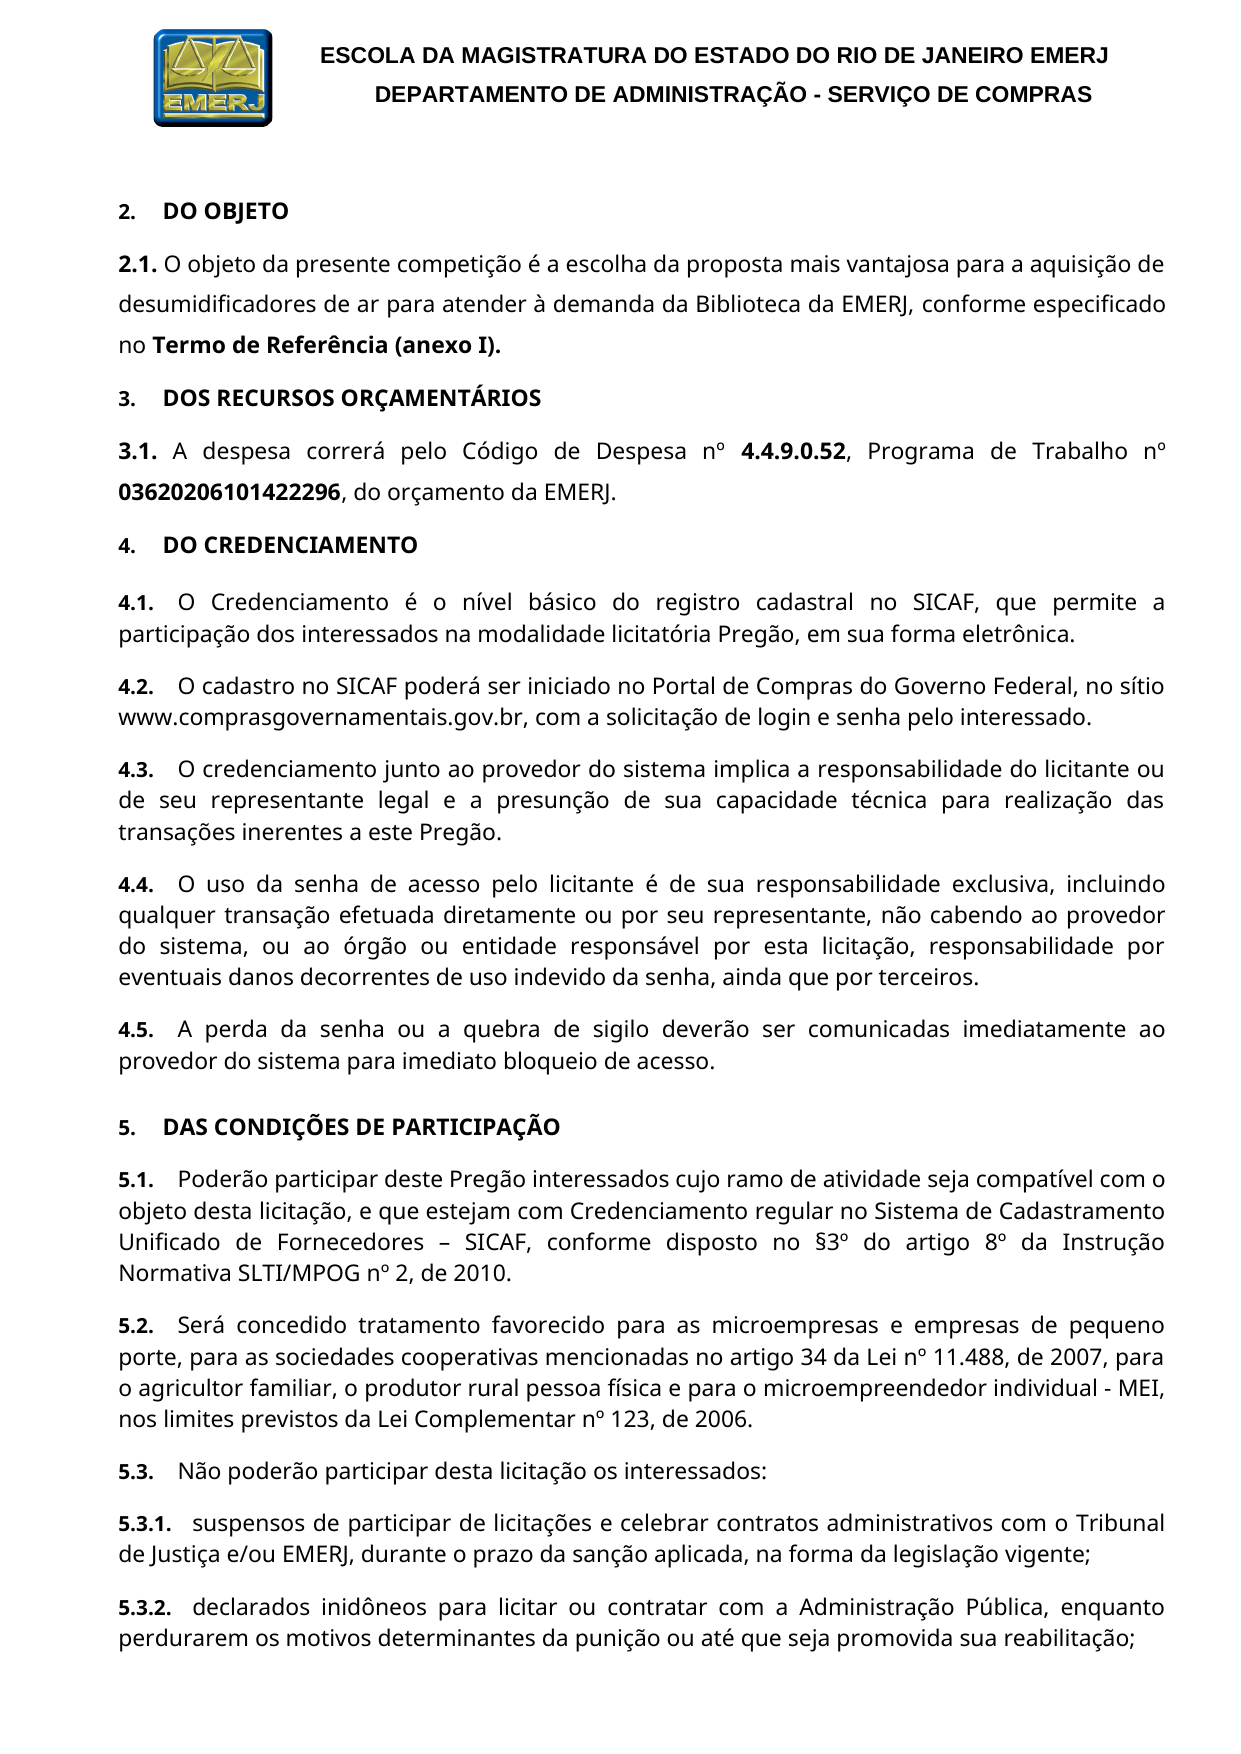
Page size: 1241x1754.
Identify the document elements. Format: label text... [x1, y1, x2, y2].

list DOS RECURSOS ORÇAMENTÁRIOS [118, 382, 1166, 413]
text 3.1. A despesa correrá pelo Código de Despesa nº 4.4.9.0.52, Programa de Trabalho nº 03620206101422296, do orçamento da EMERJ. [118, 435, 1166, 507]
list O Credenciamento é o nível básico do registro cadastral no SICAF, que permite a participação dos interessados na modalidade licitatória Pregão, em sua forma eletrônica. [118, 586, 1166, 649]
list Poderão participar deste Pregão interessados cujo ramo de atividade seja compatível com o objeto desta licitação, e que estejam com Credenciamento regular no Sistema de Cadastramento Unificado de Fornecedores – SICAF, conforme disposto no §3º do artigo 8º da Instrução Normativa SLTI/MPOG nº 2, de 2010. [118, 1163, 1166, 1288]
list O credenciamento junto ao provedor do sistema implica a responsabilidade do licitante ou de seu representante legal e a presunção de sua capacidade técnica para realização das transações inerentes a este Pregão. [118, 753, 1166, 847]
list O cadastro no SICAF poderá ser iniciado no Portal de Compras do Governo Federal, no sítio www.comprasgovernamentais.gov.br, com a solicitação de login e senha pelo interessado. [118, 670, 1166, 732]
list DAS CONDIÇÕES DE PARTICIPAÇÃO [118, 1111, 1166, 1143]
text 2.1. O objeto da presente competição é a escolha da proposta mais vantajosa para a aquisição de desumidificadores de ar para atender à demanda da Biblioteca da EMERJ, conforme especificado no Termo de Referência (anexo I). [118, 248, 1166, 360]
list Será concedido tratamento favorecido para as microempresas e empresas de pequeno porte, para as sociedades cooperativas mencionadas no artigo 34 da Lei nº 11.488, de 2007, para o agricultor familiar, o produtor rural pessoa física e para o microempreendedor individual - MEI, nos limites previstos da Lei Complementar nº 123, de 2006. [118, 1309, 1166, 1434]
list O uso da senha de acesso pelo licitante é de sua responsabilidade exclusiva, incluindo qualquer transação efetuada diretamente ou por seu representante, não cabendo ao provedor do sistema, ou ao órgão ou entidade responsável por esta licitação, responsabilidade por eventuais danos decorrentes de uso indevido da senha, ainda que por terceiros. [118, 868, 1166, 993]
list Não poderão participar desta licitação os interessados: [118, 1455, 1166, 1486]
list suspensos de participar de licitações e celebrar contratos administrativos com o Tribunal de Justiça e/ou EMERJ, durante o prazo da sanção aplicada, na forma da legislação vigente; [118, 1507, 1166, 1570]
list DO OBJETO [118, 195, 1166, 226]
list A perda da senha ou a quebra de sigilo deverão ser comunicadas imediatamente ao provedor do sistema para imediato bloqueio de acesso. [118, 1013, 1166, 1076]
list declarados inidôneos para licitar ou contratar com a Administração Pública, enquanto perdurarem os motivos determinantes da punição ou até que seja promovida sua reabilitação; [118, 1591, 1166, 1653]
list DO CREDENCIAMENTO [118, 529, 1166, 560]
